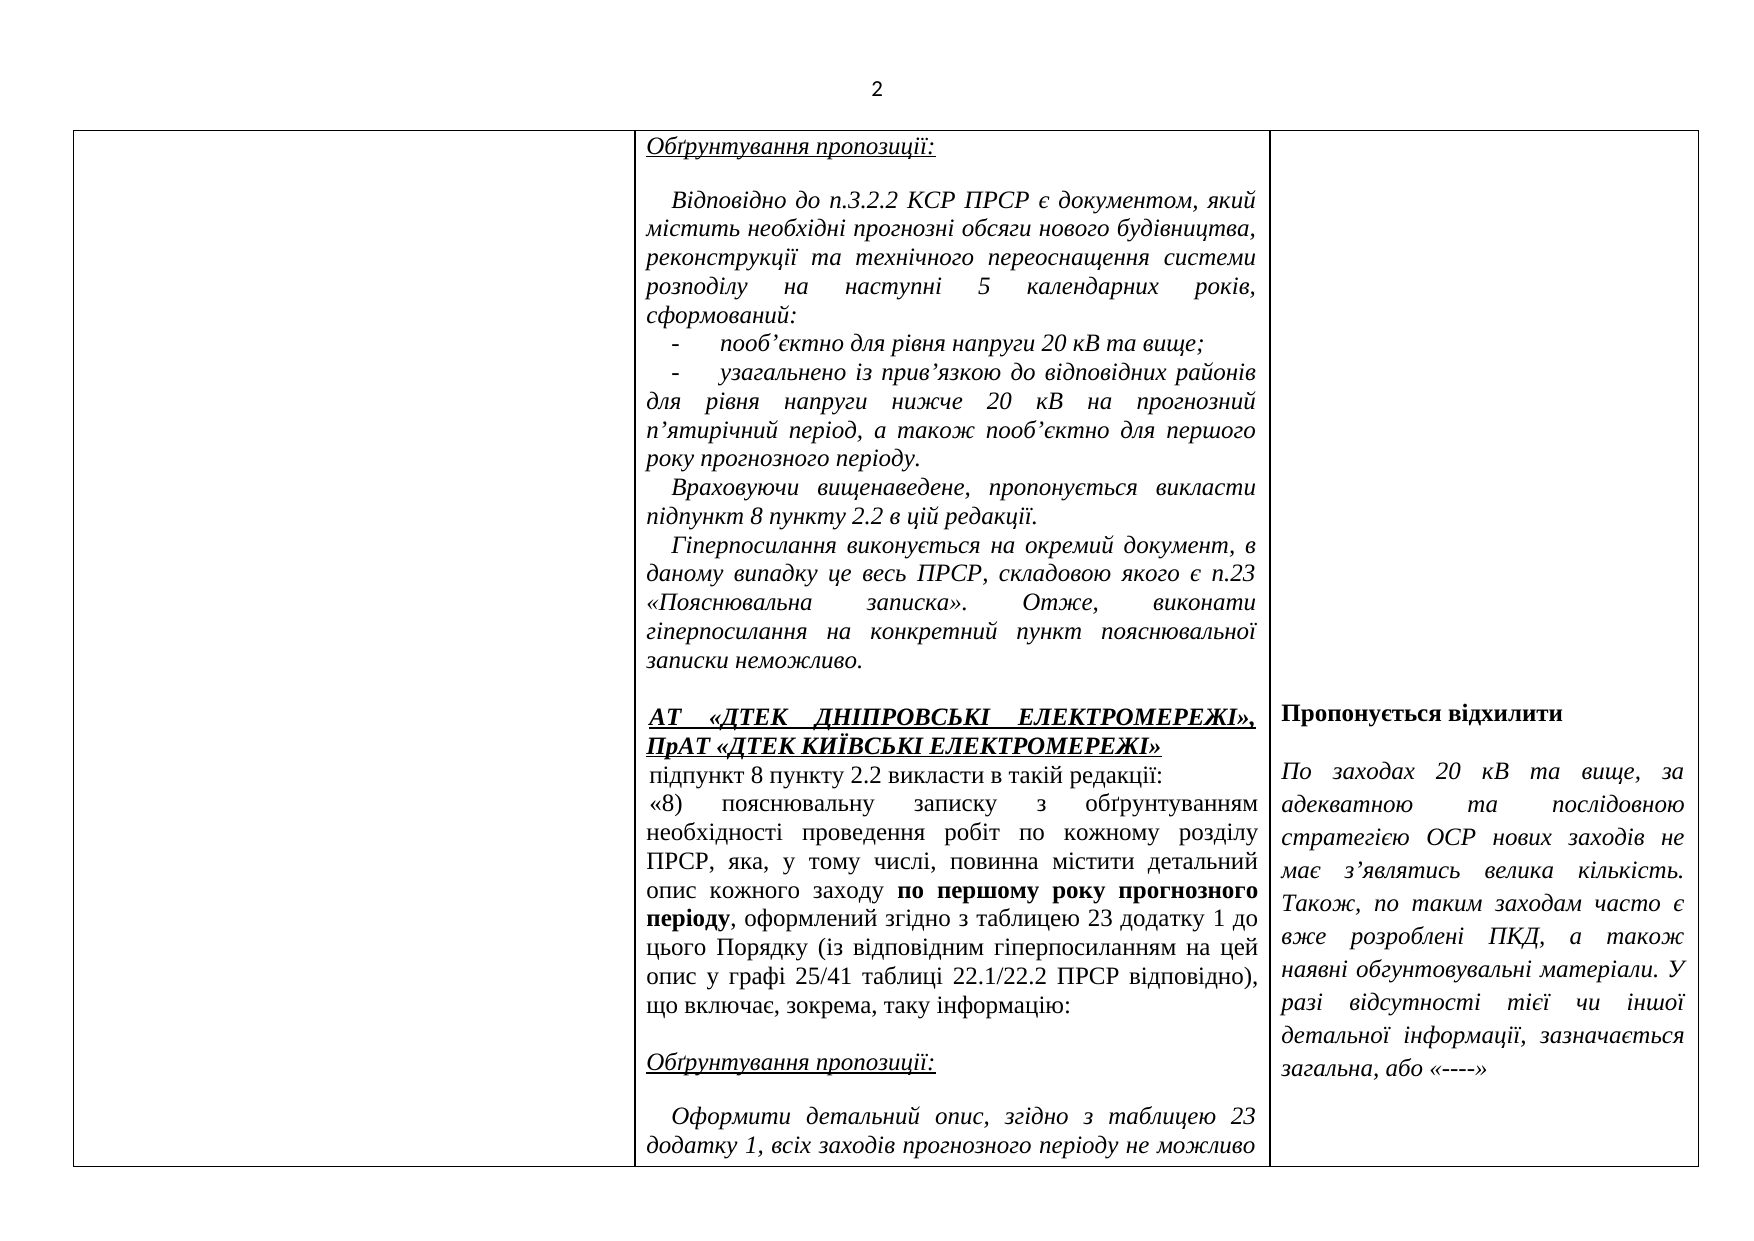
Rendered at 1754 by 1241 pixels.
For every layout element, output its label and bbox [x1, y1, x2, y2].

table_cell [74, 131, 634, 1166]
table_cell [636, 131, 1269, 1166]
table_cell [1271, 131, 1698, 1166]
